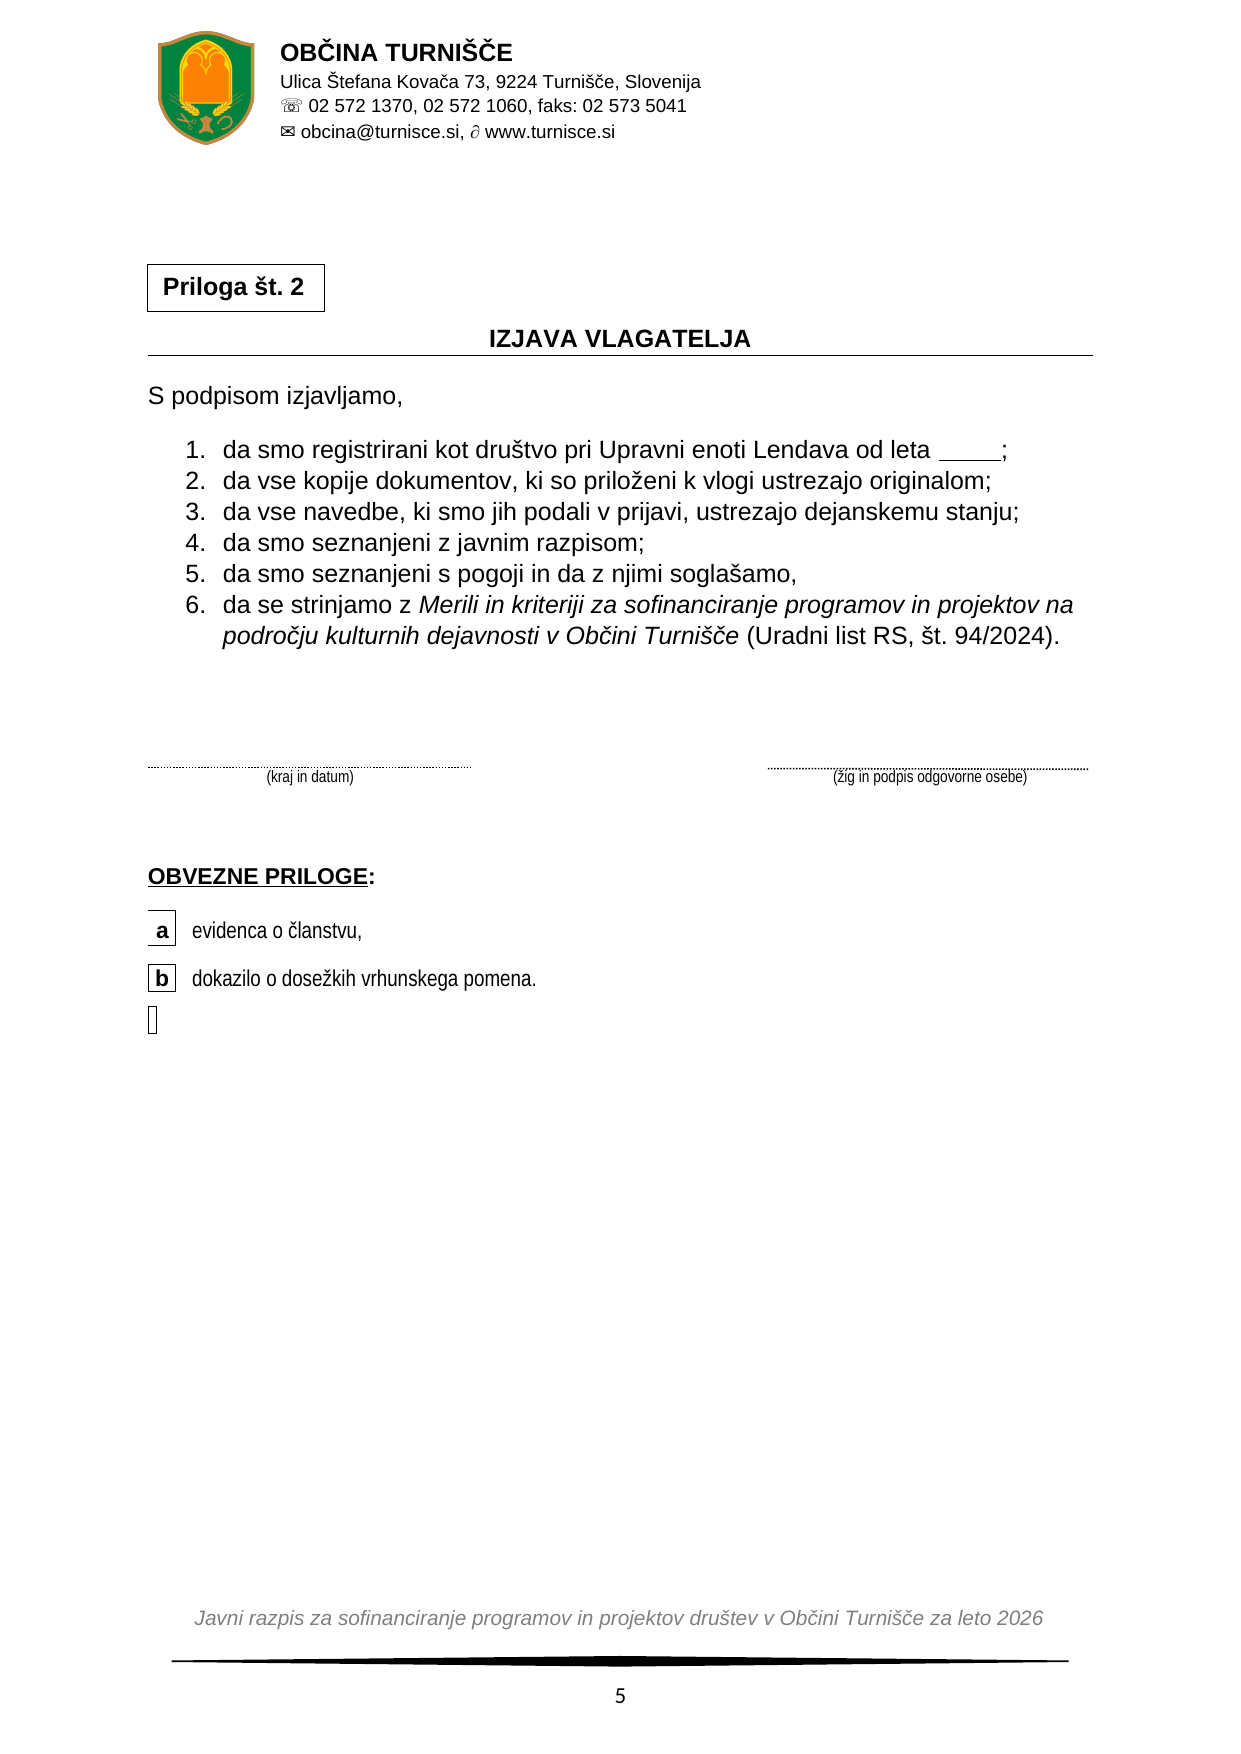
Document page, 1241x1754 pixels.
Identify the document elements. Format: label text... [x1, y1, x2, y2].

text a evidenca o članstvu, [176, 910, 1093, 946]
list da vse kopije dokumentov, ki so priloženi k vlogi ustrezajo originalom; [185, 466, 1093, 494]
text (kraj in datum) [148, 767, 472, 786]
text S podpisom izjavljamo, [148, 381, 1093, 410]
list da smo registrirani kot društvo pri Upravni enoti Lendava od leta ; [185, 435, 1093, 463]
list da smo seznanjeni z javnim razpisom; [185, 528, 1093, 557]
text b dokazilo o dosežkih vrhunskega pomena. [176, 963, 1093, 992]
list da se strinjamo z Merili in kriteriji za sofinanciranje programov in projektov na področju kulturnih dejavnosti v Občini Turnišče (Uradni list RS, št. 94/2024). [185, 590, 1093, 650]
list da smo seznanjeni s pogoji in da z njimi soglašamo, [185, 559, 1093, 588]
text IZJAVA VLAGATELJA [148, 324, 1093, 355]
list da vse navedbe, ki smo jih podali v prijavi, ustrezajo dejanskemu stanju; [185, 497, 1093, 526]
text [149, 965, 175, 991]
picture [147, 29, 265, 147]
text OBVEZNE PRILOGE: [148, 863, 1093, 889]
text (žig in podpis odgovorne osebe) [768, 767, 1093, 786]
